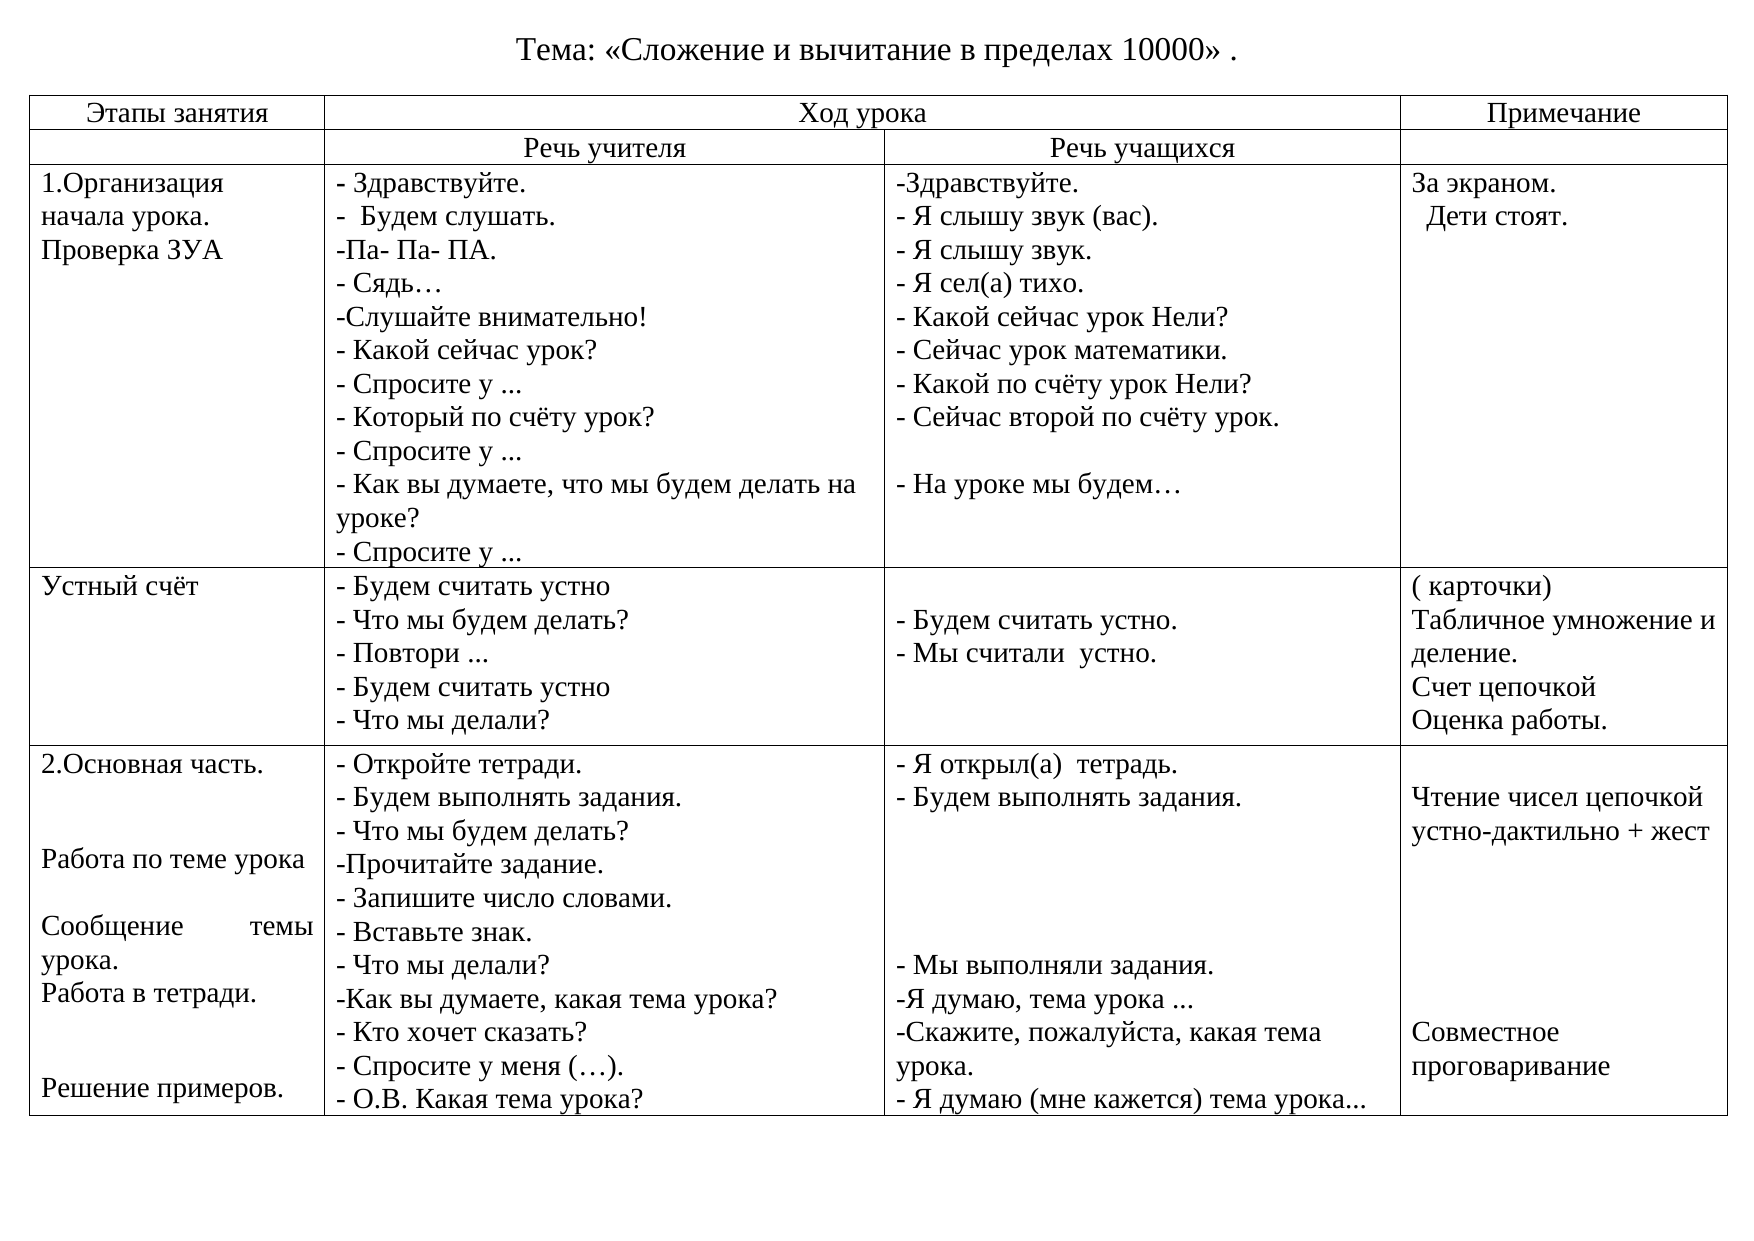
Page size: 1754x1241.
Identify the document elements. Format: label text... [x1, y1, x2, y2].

table_cell - Будем считать устно - Что мы будем делать? - Повтори ... - Будем считать устно - Что мы делали? [325, 568, 884, 745]
table_cell За экраном. Дети стоят. [1401, 165, 1727, 567]
table_cell Речь учащихся [885, 130, 1400, 164]
table_cell - Здравствуйте. - Будем слушать. -Па- Па- ПА. - Сядь… -Слушайте внимательно! - Какой сейчас урок? - Спросите у ... - Который по счёту урок? - Спросите у ... - Как вы думаете, что мы будем делать на уроке? - Спросите у ... [325, 165, 884, 567]
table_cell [30, 746, 324, 1115]
table_cell 1.Организация начала урока. Проверка ЗУА [30, 165, 324, 567]
table_header Примечание [1401, 96, 1727, 129]
table_cell Речь учителя [325, 130, 884, 164]
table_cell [1401, 746, 1727, 1115]
table_cell [1401, 130, 1727, 164]
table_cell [325, 746, 884, 1115]
table_cell Устный счёт [30, 568, 324, 745]
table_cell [885, 746, 1400, 1115]
table_cell - Будем считать устно. - Мы считали устно. [885, 568, 1400, 745]
table_cell ( карточки) Табличное умножение и деление. Счет цепочкой Оценка работы. [1401, 568, 1727, 745]
text Тема: «Сложение и вычитание в пределах 10000» . [118, 29, 1636, 68]
table_header Этапы занятия [30, 96, 324, 129]
table_header Ход урока [325, 96, 1400, 129]
table_cell [30, 130, 324, 164]
table_cell -Здравствуйте. - Я слышу звук (вас). - Я слышу звук. - Я сел(а) тихо. - Какой сейчас урок Нели? - Сейчас урок математики. - Какой по счёту урок Нели? - Сейчас второй по счёту урок. - На уроке мы будем… [885, 165, 1400, 567]
